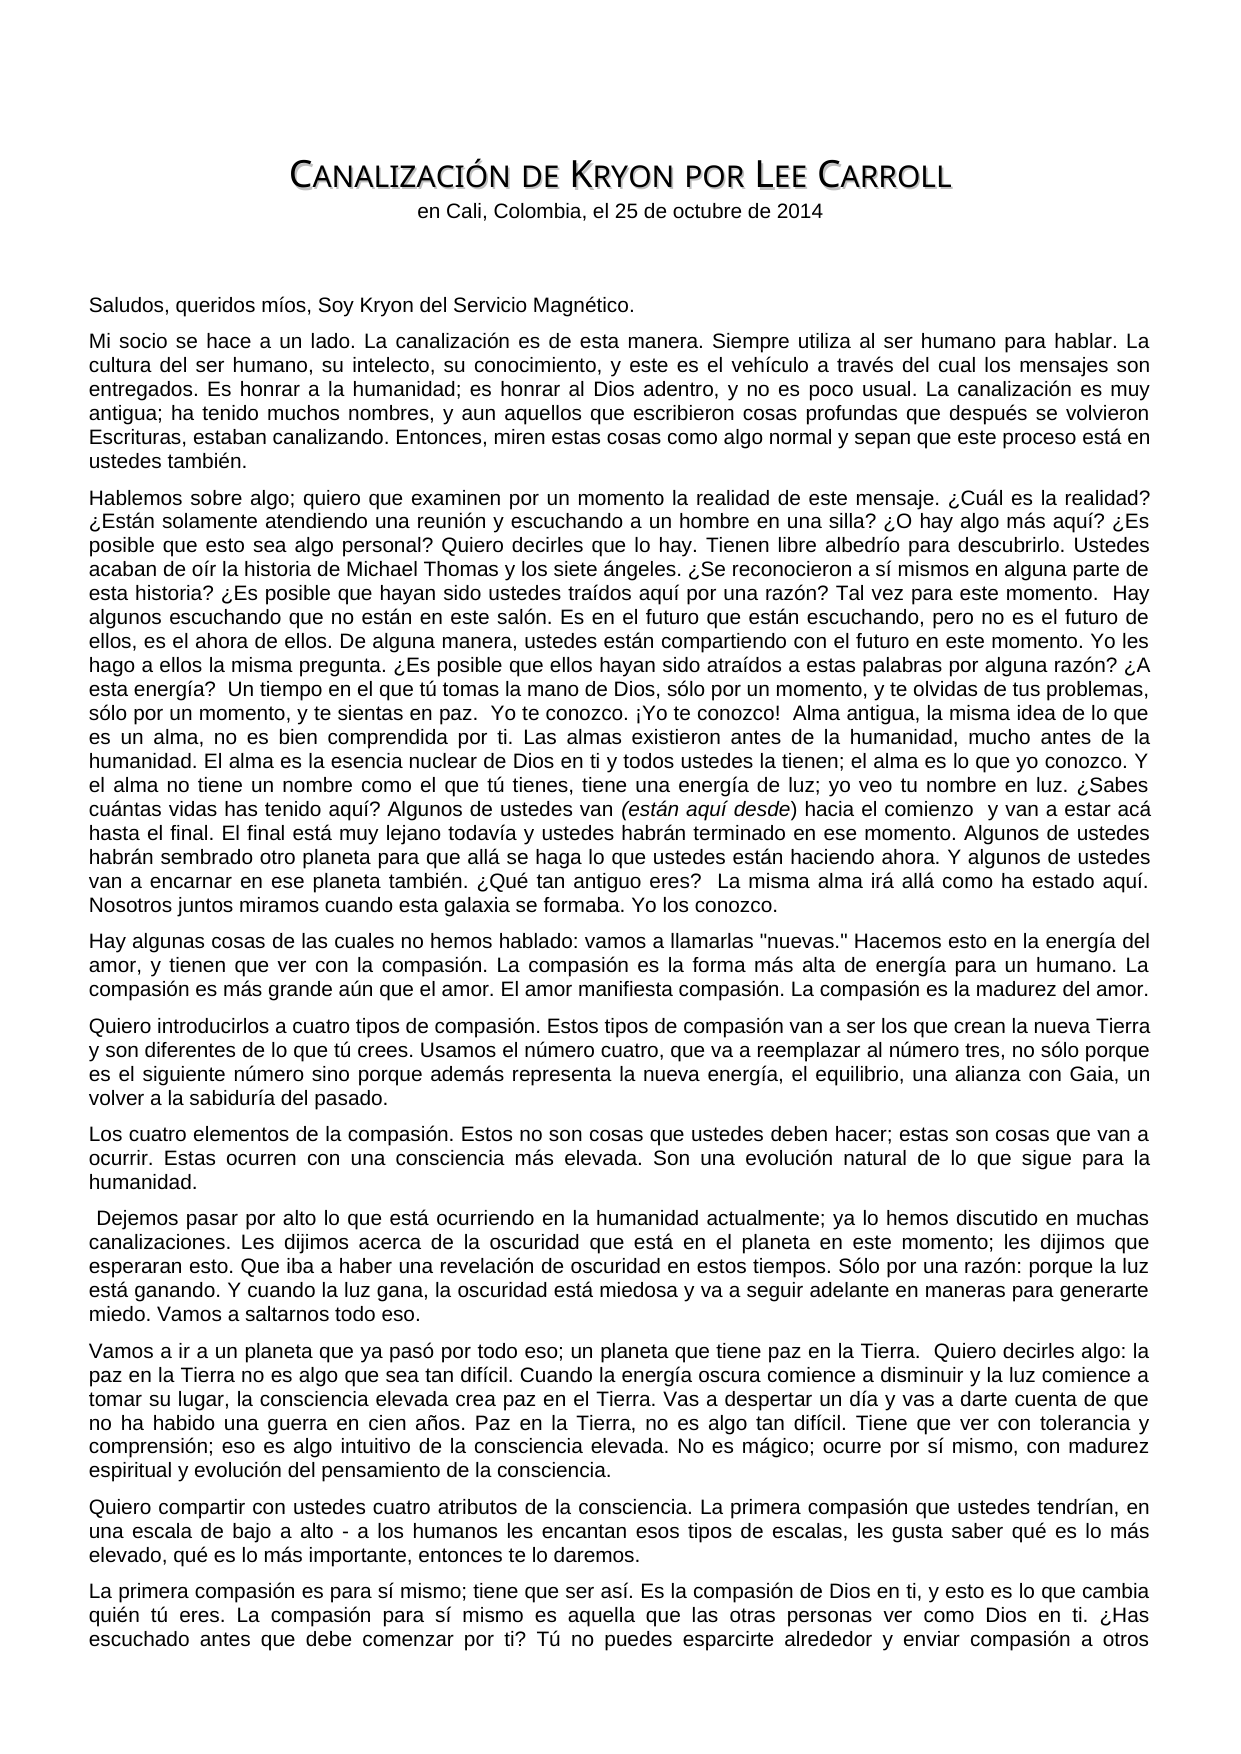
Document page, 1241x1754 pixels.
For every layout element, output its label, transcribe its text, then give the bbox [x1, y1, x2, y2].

text Los cuatro elementos de la compasión. Estos no son cosas que ustedes deben hacer; estas son cosas que van a ocurrir. Estas ocurren con una consciencia más elevada. Son una evolución natural de lo que sigue para la humanidad. [89, 1122, 1152, 1194]
text Hablemos sobre algo; quiero que examinen por un momento la realidad de este mensaje. ¿Cuál es la realidad? ¿Están solamente atendiendo una reunión y escuchando a un hombre en una silla? ¿O hay algo más aquí? ¿Es posible que esto sea algo personal? Quiero decirles que lo hay. Tienen libre albedrío para descubrirlo. Ustedes acaban de oír la historia de Michael Thomas y los siete ángeles. ¿Se reconocieron a sí mismos en alguna parte de esta historia? ¿Es posible que hayan sido ustedes traídos aquí por una razón? Tal vez para este momento. Hay algunos escuchando que no están en este salón. Es en el futuro que están escuchando, pero no es el futuro de ellos, es el ahora de ellos. De alguna manera, ustedes están compartiendo con el futuro en este momento. Yo les hago a ellos la misma pregunta. ¿Es posible que ellos hayan sido atraídos a estas palabras por alguna razón? ¿A esta energía? Un tiempo en el que tú tomas la mano de Dios, sólo por un momento, y te olvidas de tus problemas, sólo por un momento, y te sientas en paz. Yo te conozco. ¡Yo te conozco! Alma antigua, la misma idea de lo que es un alma, no es bien comprendida por ti. Las almas existieron antes de la humanidad, mucho antes de la humanidad. El alma es la esencia nuclear de Dios en ti y todos ustedes la tienen; el alma es lo que yo conozco. Y el alma no tiene un nombre como el que tú tienes, tiene una energía de luz; yo veo tu nombre en luz. ¿Sabes cuántas vidas has tenido aquí? Algunos de ustedes van (están aquí desde) hacia el comienzo y van a estar acá hasta el final. El final está muy lejano todavía y ustedes habrán terminado en ese momento. Algunos de ustedes habrán sembrado otro planeta para que allá se haga lo que ustedes están haciendo ahora. Y algunos de ustedes van a encarnar en ese planeta también. ¿Qué tan antiguo eres? La misma alma irá allá como ha estado aquí. Nosotros juntos miramos cuando esta galaxia se formaba. Yo los conozco. [89, 485, 1152, 917]
text Canalización de Kryon por Lee Carroll [89, 148, 1152, 199]
text Quiero compartir con ustedes cuatro atributos de la consciencia. La primera compasión que ustedes tendrían, en una escala de bajo a alto - a los humanos les encantan esos tipos de escalas, les gusta saber qué es lo más elevado, qué es lo más importante, entonces te lo daremos. [89, 1495, 1152, 1567]
text en Cali, Colombia, el 25 de octubre de 2014 [89, 199, 1152, 223]
text Hay algunas cosas de las cuales no hemos hablado: vamos a llamarlas "nuevas." Hacemos esto en la energía del amor, y tienen que ver con la compasión. La compasión es la forma más alta de energía para un humano. La compasión es más grande aún que el amor. El amor manifiesta compasión. La compasión es la madurez del amor. [89, 929, 1152, 1001]
text Mi socio se hace a un lado. La canalización es de esta manera. Siempre utiliza al ser humano para hablar. La cultura del ser humano, su intelecto, su conocimiento, y este es el vehículo a través del cual los mensajes son entregados. Es honrar a la humanidad; es honrar al Dios adentro, y no es poco usual. La canalización es muy antigua; ha tenido muchos nombres, y aun aquellos que escribieron cosas profundas que después se volvieron Escrituras, estaban canalizando. Entonces, miren estas cosas como algo normal y sepan que este proceso está en ustedes también. [89, 329, 1152, 473]
text Saludos, queridos míos, Soy Kryon del Servicio Magnético. [89, 293, 1152, 317]
text Quiero introducirlos a cuatro tipos de compasión. Estos tipos de compasión van a ser los que crean la nueva Tierra y son diferentes de lo que tú crees. Usamos el número cuatro, que va a reemplazar al número tres, no sólo porque es el siguiente número sino porque además representa la nueva energía, el equilibrio, una alianza con Gaia, un volver a la sabiduría del pasado. [89, 1013, 1152, 1109]
text Dejemos pasar por alto lo que está ocurriendo en la humanidad actualmente; ya lo hemos discutido en muchas canalizaciones. Les dijimos acerca de la oscuridad que está en el planeta en este momento; les dijimos que esperaran esto. Que iba a haber una revelación de oscuridad en estos tiempos. Sólo por una razón: porque la luz está ganando. Y cuando la luz gana, la oscuridad está miedosa y va a seguir adelante en maneras para generarte miedo. Vamos a saltarnos todo eso. [89, 1206, 1152, 1326]
text Vamos a ir a un planeta que ya pasó por todo eso; un planeta que tiene paz en la Tierra. Quiero decirles algo: la paz en la Tierra no es algo que sea tan difícil. Cuando la energía oscura comience a disminuir y la luz comience a tomar su lugar, la consciencia elevada crea paz en el Tierra. Vas a despertar un día y vas a darte cuenta de que no ha habido una guerra en cien años. Paz en la Tierra, no es algo tan difícil. Tiene que ver con tolerancia y comprensión; eso es algo intuitivo de la consciencia elevada. No es mágico; ocurre por sí mismo, con madurez espiritual y evolución del pensamiento de la consciencia. [89, 1338, 1152, 1482]
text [89, 1579, 1152, 1651]
